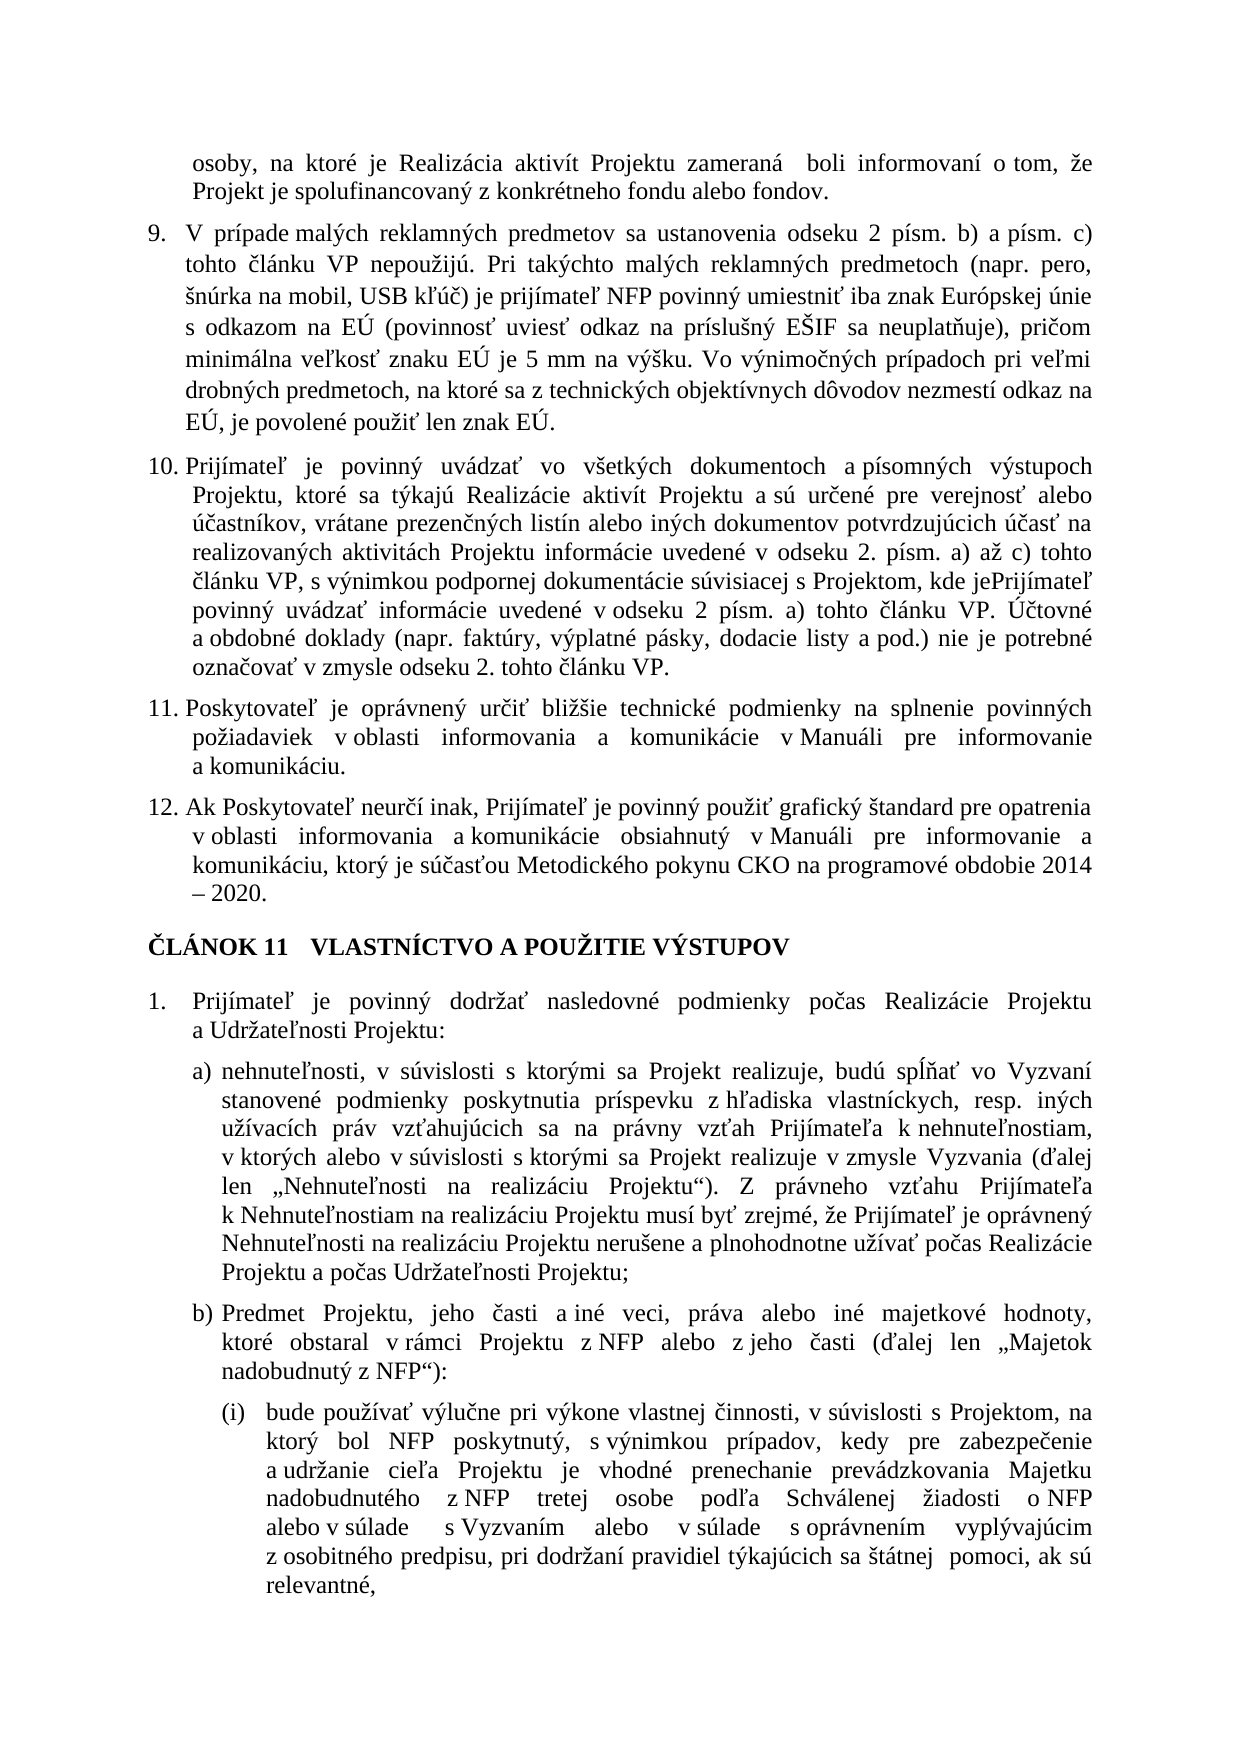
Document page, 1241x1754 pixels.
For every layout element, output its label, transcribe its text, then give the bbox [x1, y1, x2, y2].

list bude používať výlučne pri výkone vlastnej činnosti, v súvislosti s Projektom, na ktorý bol NFP poskytnutý, s výnimkou prípadov, kedy pre zabezpečenie a udržanie cieľa Projektu je vhodné prenechanie prevádzkovania Majetku nadobudnutého z NFP tretej osobe podľa Schválenej žiadosti o NFP alebo v súlade s Vyzvaním alebo v súlade s oprávnením vyplývajúcim z osobitného predpisu, pri dodržaní pravidiel týkajúcich sa štátnej pomoci, ak sú relevantné, [221, 1397, 1093, 1598]
list nehnuteľnosti, v súvislosti s ktorými sa Projekt realizuje, budú spĺňať vo Vyzvaní stanovené podmienky poskytnutia príspevku z hľadiska vlastníckych, resp. iných užívacích práv vzťahujúcich sa na právny vzťah Prijímateľa k nehnuteľnostiam, v ktorých alebo v súvislosti s ktorými sa Projekt realizuje v zmysle Vyzvania (ďalej len „Nehnuteľnosti na realizáciu Projektu“). Z právneho vzťahu Prijímateľa k Nehnuteľnostiam na realizáciu Projektu musí byť zrejmé, že Prijímateľ je oprávnený Nehnuteľnosti na realizáciu Projektu nerušene a plnohodnotne užívať počas Realizácie Projektu a počas Udržateľnosti Projektu; [192, 1056, 1093, 1286]
list V prípade malých reklamných predmetov sa ustanovenia odseku 2 písm. b) a písm. c) tohto článku VP nepoužijú. Pri takýchto malých reklamných predmetoch (napr. pero, šnúrka na mobil, USB kľúč) je prijímateľ NFP povinný umiestniť iba znak Európskej únie s odkazom na EÚ (povinnosť uviesť odkaz na príslušný EŠIF sa neuplatňuje), pričom minimálna veľkosť znaku EÚ je na výšku. Vo výnimočných prípadoch pri veľmi drobných predmetoch, na ktoré sa z technických objektívnych dôvodov nezmestí odkaz na EÚ, je povolené použiť len znak EÚ. [148, 218, 1093, 436]
list Predmet Projektu, jeho časti a iné veci, práva alebo iné majetkové hodnoty, ktoré obstaral v rámci Projektu z NFP alebo z jeho časti (ďalej len „Majetok nadobudnutý z NFP“): [192, 1298, 1093, 1385]
list Ak Poskytovateľ neurčí inak, Prijímateľ je povinný použiť grafický štandard pre opatrenia v oblasti informovania a komunikácie obsiahnutý v Manuáli pre informovanie a komunikáciu, ktorý je súčasťou Metodického pokynu CKO na programové obdobie 2014 – 2020. [148, 792, 1093, 907]
list Prijímateľ je povinný uvádzať vo všetkých dokumentoch a písomných výstupoch Projektu, ktoré sa týkajú Realizácie aktivít Projektu a sú určené pre verejnosť alebo účastníkov, vrátane prezenčných listín alebo iných dokumentov potvrdzujúcich účasť na realizovaných aktivitách Projektu informácie uvedené v odseku 2. písm. a) až c) tohto článku VP, s výnimkou podpornej dokumentácie súvisiacej s Projektom, kde jePrijímateľ povinný uvádzať informácie uvedené v odseku 2 písm. a) tohto článku VP. Účtovné a obdobné doklady (napr. faktúry, výplatné pásky, dodacie listy a pod.) nie je potrebné označovať v zmysle odseku 2. tohto článku VP. [148, 451, 1093, 681]
list Poskytovateľ je oprávnený určiť bližšie technické podmienky na splnenie povinných požiadaviek v oblasti informovania a komunikácie v Manuáli pre informovanie a komunikáciu. [148, 693, 1093, 780]
subtitle ČLÁNOK 11 VLASTNÍCTVO A POUŽITIE VÝSTUPOV [148, 932, 1093, 961]
list Prijímateľ je povinný dodržať nasledovné podmienky počas Realizácie Projektu a Udržateľnosti Projektu: [148, 986, 1093, 1043]
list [148, 148, 1093, 205]
